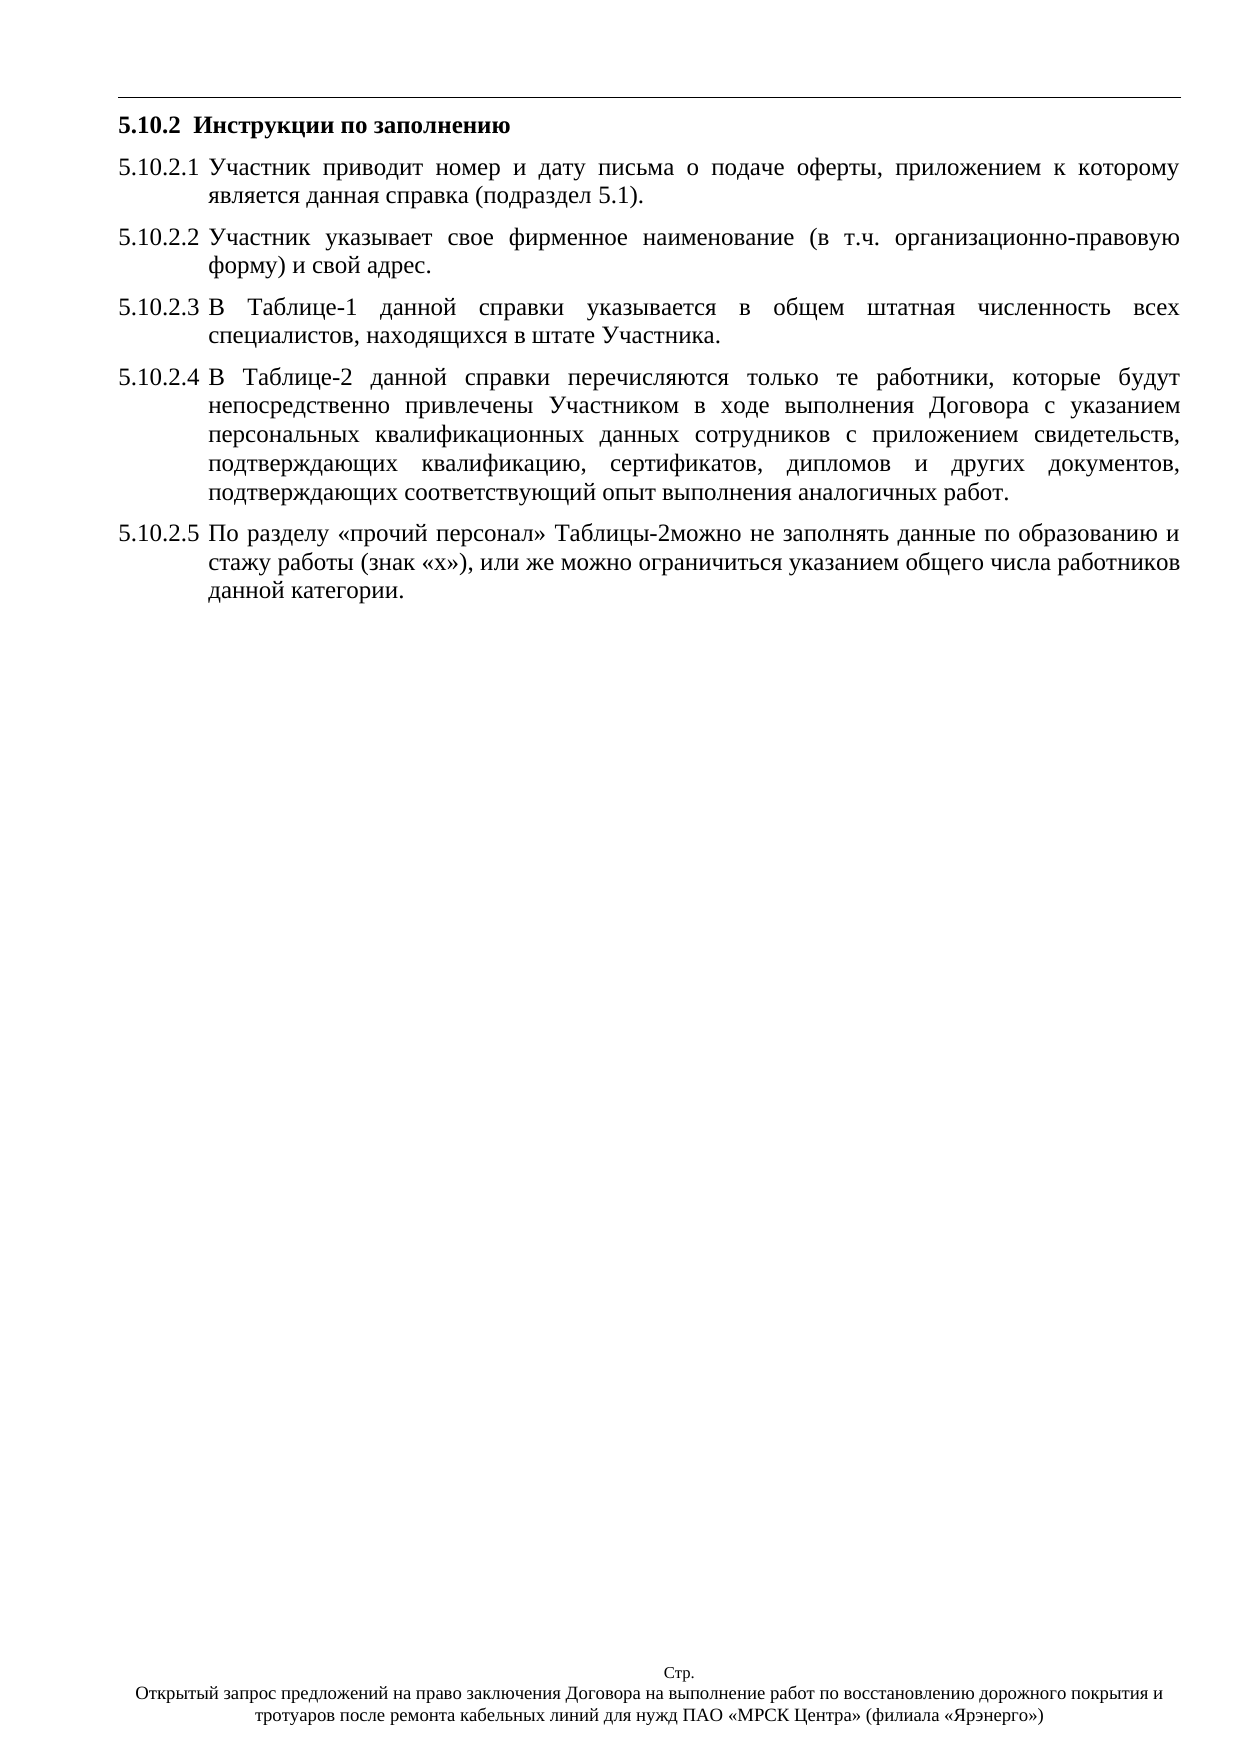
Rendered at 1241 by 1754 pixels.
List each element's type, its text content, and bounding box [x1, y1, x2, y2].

list Участник указывает свое фирменное наименование (в т.ч. организационно-правовую форму) и свой адрес. [118, 222, 1181, 279]
subtitle Инструкции по заполнению [118, 111, 1181, 139]
list По разделу «прочий персонал» Таблицы-2можно не заполнять данные по образованию и стажу работы (знак «х»), или же можно ограничиться указанием общего числа работников данной категории. [118, 518, 1181, 604]
list Участник приводит номер и дату письма о подаче оферты, приложением к которому является данная справка (подраздел 5.1). [118, 152, 1181, 209]
list В Таблице-1 данной справки указывается в общем штатная численность всех специалистов, находящихся в штате Участника. [118, 292, 1181, 349]
list В Таблице-2 данной справки перечисляются только те работники, которые будут непосредственно привлечены Участником в ходе выполнения Договора с указанием персональных квалификационных данных сотрудников с приложением свидетельств, подтверждающих квалификацию, сертификатов, дипломов и других документов, подтверждающих соответствующий опыт выполнения аналогичных работ. [118, 362, 1181, 506]
